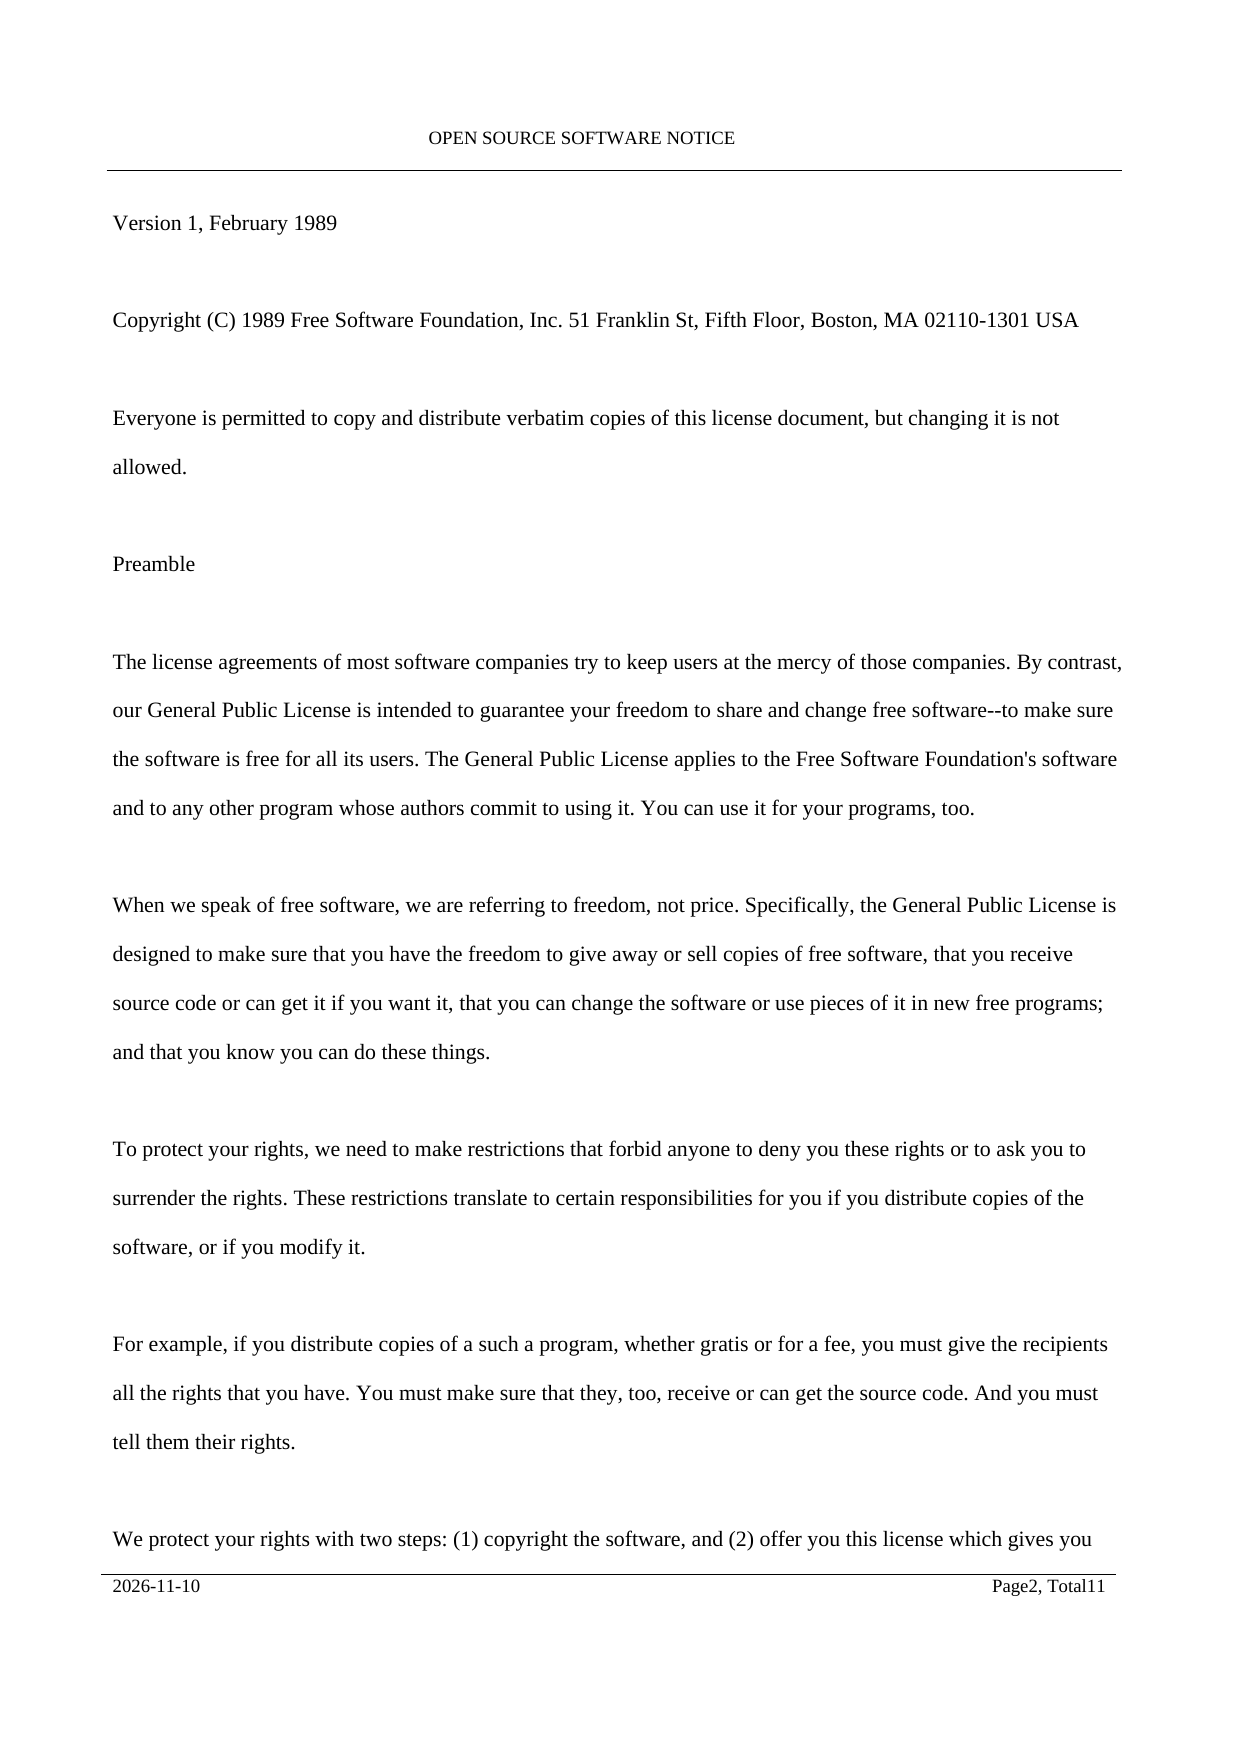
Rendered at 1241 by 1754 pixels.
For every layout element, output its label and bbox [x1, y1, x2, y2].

text [112, 206, 1128, 1555]
